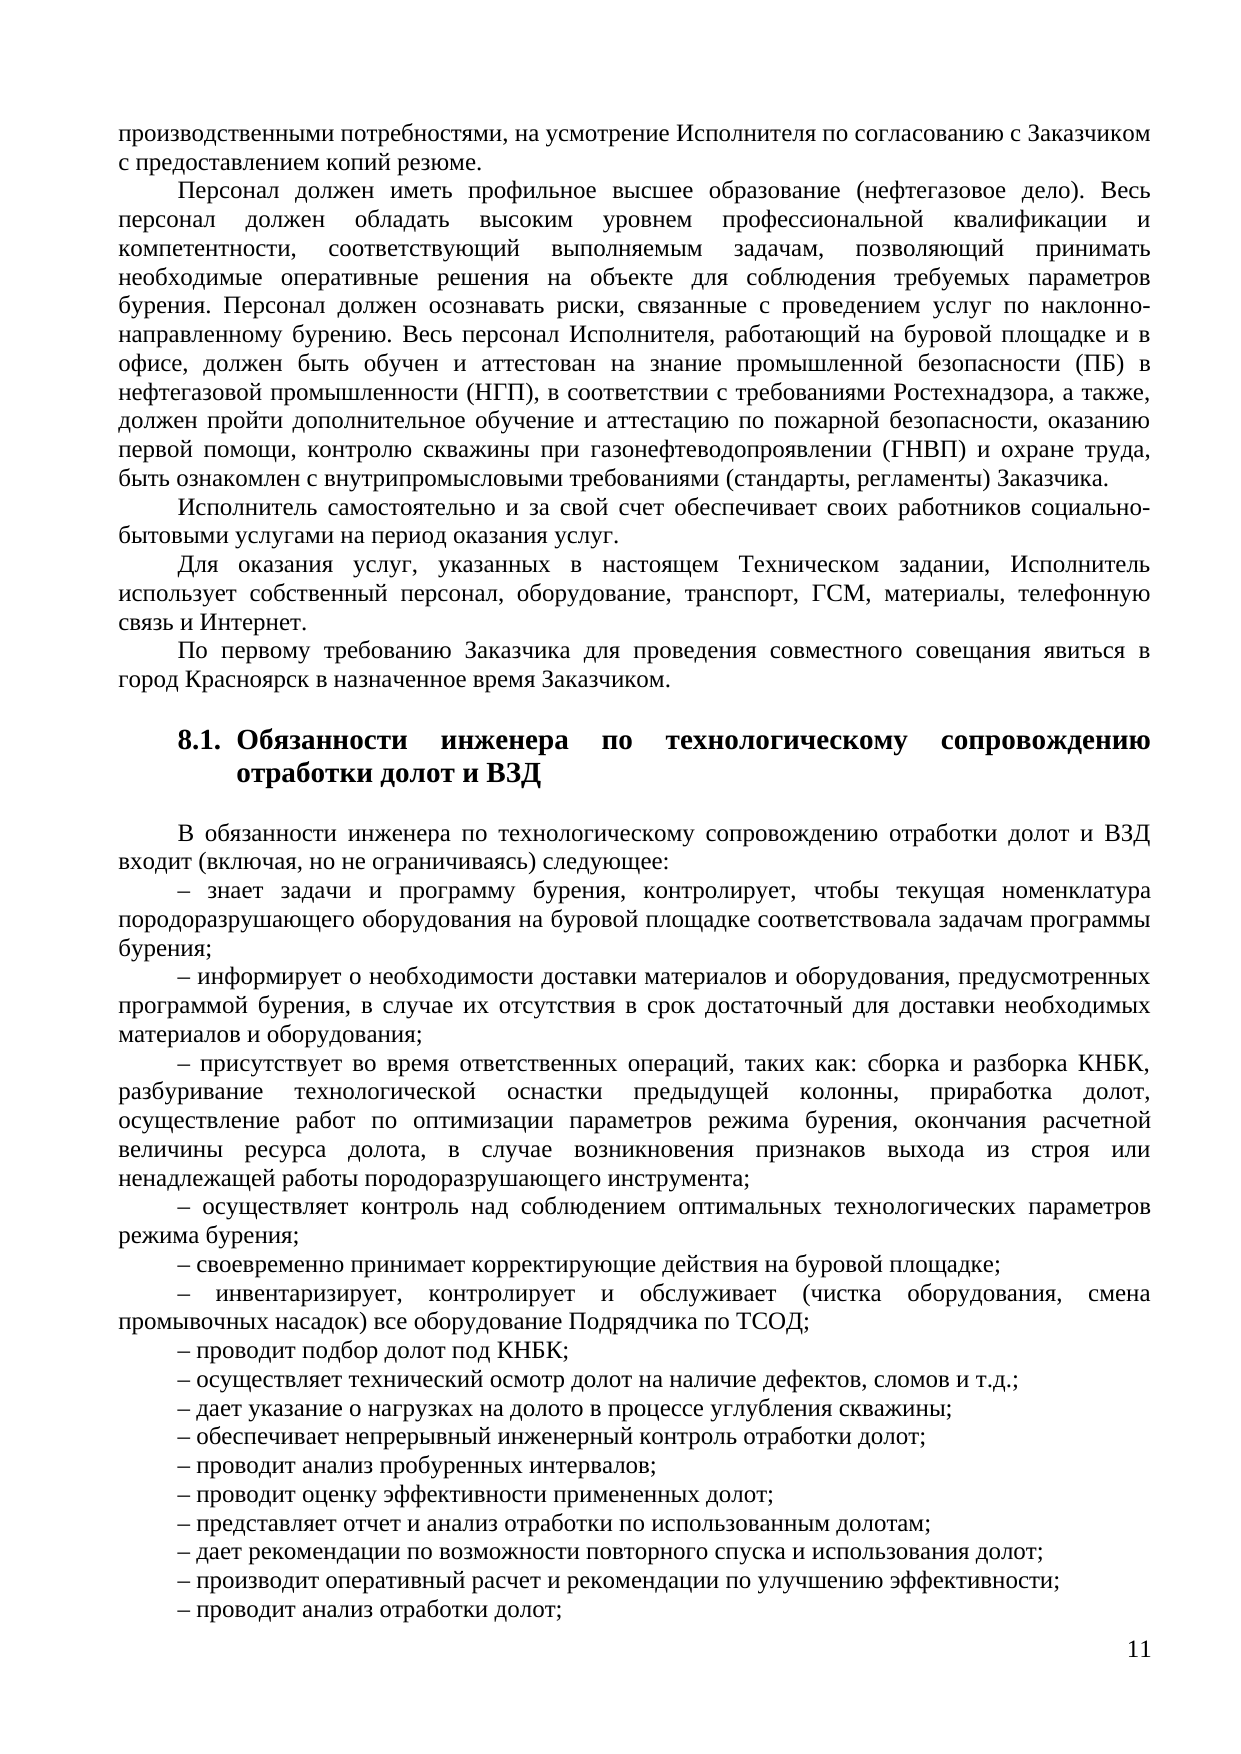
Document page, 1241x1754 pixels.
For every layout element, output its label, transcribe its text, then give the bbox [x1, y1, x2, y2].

subtitle Обязанности инженера по технологическому сопровождению отработки долот и ВЗД [177, 722, 1152, 789]
text Исполнитель самостоятельно и за свой счет обеспечивает своих работников социально-бытовыми услугами на период оказания услуг. [118, 492, 1152, 549]
text – инвентаризирует, контролирует и обслуживает (чистка оборудования, смена промывочных насадок) все оборудование Подрядчика по ТСОД; [118, 1278, 1152, 1335]
text – производит оперативный расчет и рекомендации по улучшению эффективности; [118, 1565, 1152, 1594]
text – своевременно принимает корректирующие действия на буровой площадке; [118, 1249, 1152, 1278]
text В обязанности инженера по технологическому сопровождению отработки долот и ВЗД входит (включая, но не ограничиваясь) следующее: [118, 818, 1152, 875]
text – проводит подбор долот под КНБК; [118, 1335, 1152, 1364]
text – обеспечивает непрерывный инженерный контроль отработки долот; [118, 1421, 1152, 1450]
text – представляет отчет и анализ отработки по использованным долотам; [118, 1508, 1152, 1536]
text – проводит анализ пробуренных интервалов; [118, 1450, 1152, 1479]
text – информирует о необходимости доставки материалов и оборудования, предусмотренных программой бурения, в случае их отсутствия в срок достаточный для доставки необходимых материалов и оборудования; [118, 961, 1152, 1048]
text Персонал должен иметь профильное высшее образование (нефтегазовое дело). Весь персонал должен обладать высоким уровнем профессиональной квалификации и компетентности, соответствующий выполняемым задачам, позволяющий принимать необходимые оперативные решения на объекте для соблюдения требуемых параметров бурения. Персонал должен осознавать риски, связанные с проведением услуг по наклонно-направленному бурению. Весь персонал Исполнителя, работающий на буровой площадке и в офисе, должен быть обучен и аттестован на знание промышленной безопасности (ПБ) в нефтегазовой промышленности (НГП), в соответствии с требованиями Ростехнадзора, а также, должен пройти дополнительное обучение и аттестацию по пожарной безопасности, оказанию первой помощи, контролю скважины при газонефтеводопроявлении (ГНВП) и охране труда, быть ознакомлен с внутрипромысловыми требованиями (стандарты, регламенты) Заказчика. [118, 176, 1152, 492]
text – дает указание о нагрузках на долото в процессе углубления скважины; [118, 1393, 1152, 1421]
text – присутствует во время ответственных операций, таких как: сборка и разборка КНБК, разбуривание технологической оснастки предыдущей колонны, приработка долот, осуществление работ по оптимизации параметров режима бурения, окончания расчетной величины ресурса долота, в случае возникновения признаков выхода из строя или ненадлежащей работы породоразрушающего инструмента; [118, 1048, 1152, 1191]
text – дает рекомендации по возможности повторного спуска и использования долот; [118, 1536, 1152, 1565]
text По первому требованию Заказчика для проведения совместного совещания явиться в город Красноярск в назначенное время Заказчиком. [118, 636, 1152, 693]
text Для оказания услуг, указанных в настоящем Техническом задании, Исполнитель использует собственный персонал, оборудование, транспорт, ГСМ, материалы, телефонную связь и Интернет. [118, 549, 1152, 636]
text – осуществляет технический осмотр долот на наличие дефектов, сломов и т.д.; [118, 1364, 1152, 1393]
text – знает задачи и программу бурения, контролирует, чтобы текущая номенклатура породоразрушающего оборудования на буровой площадке соответствовала задачам программы бурения; [118, 875, 1152, 961]
text – проводит оценку эффективности примененных долот; [118, 1479, 1152, 1508]
text – осуществляет контроль над соблюдением оптимальных технологических параметров режима бурения; [118, 1191, 1152, 1249]
text – проводит анализ отработки долот; [118, 1594, 1152, 1623]
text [118, 118, 1152, 176]
